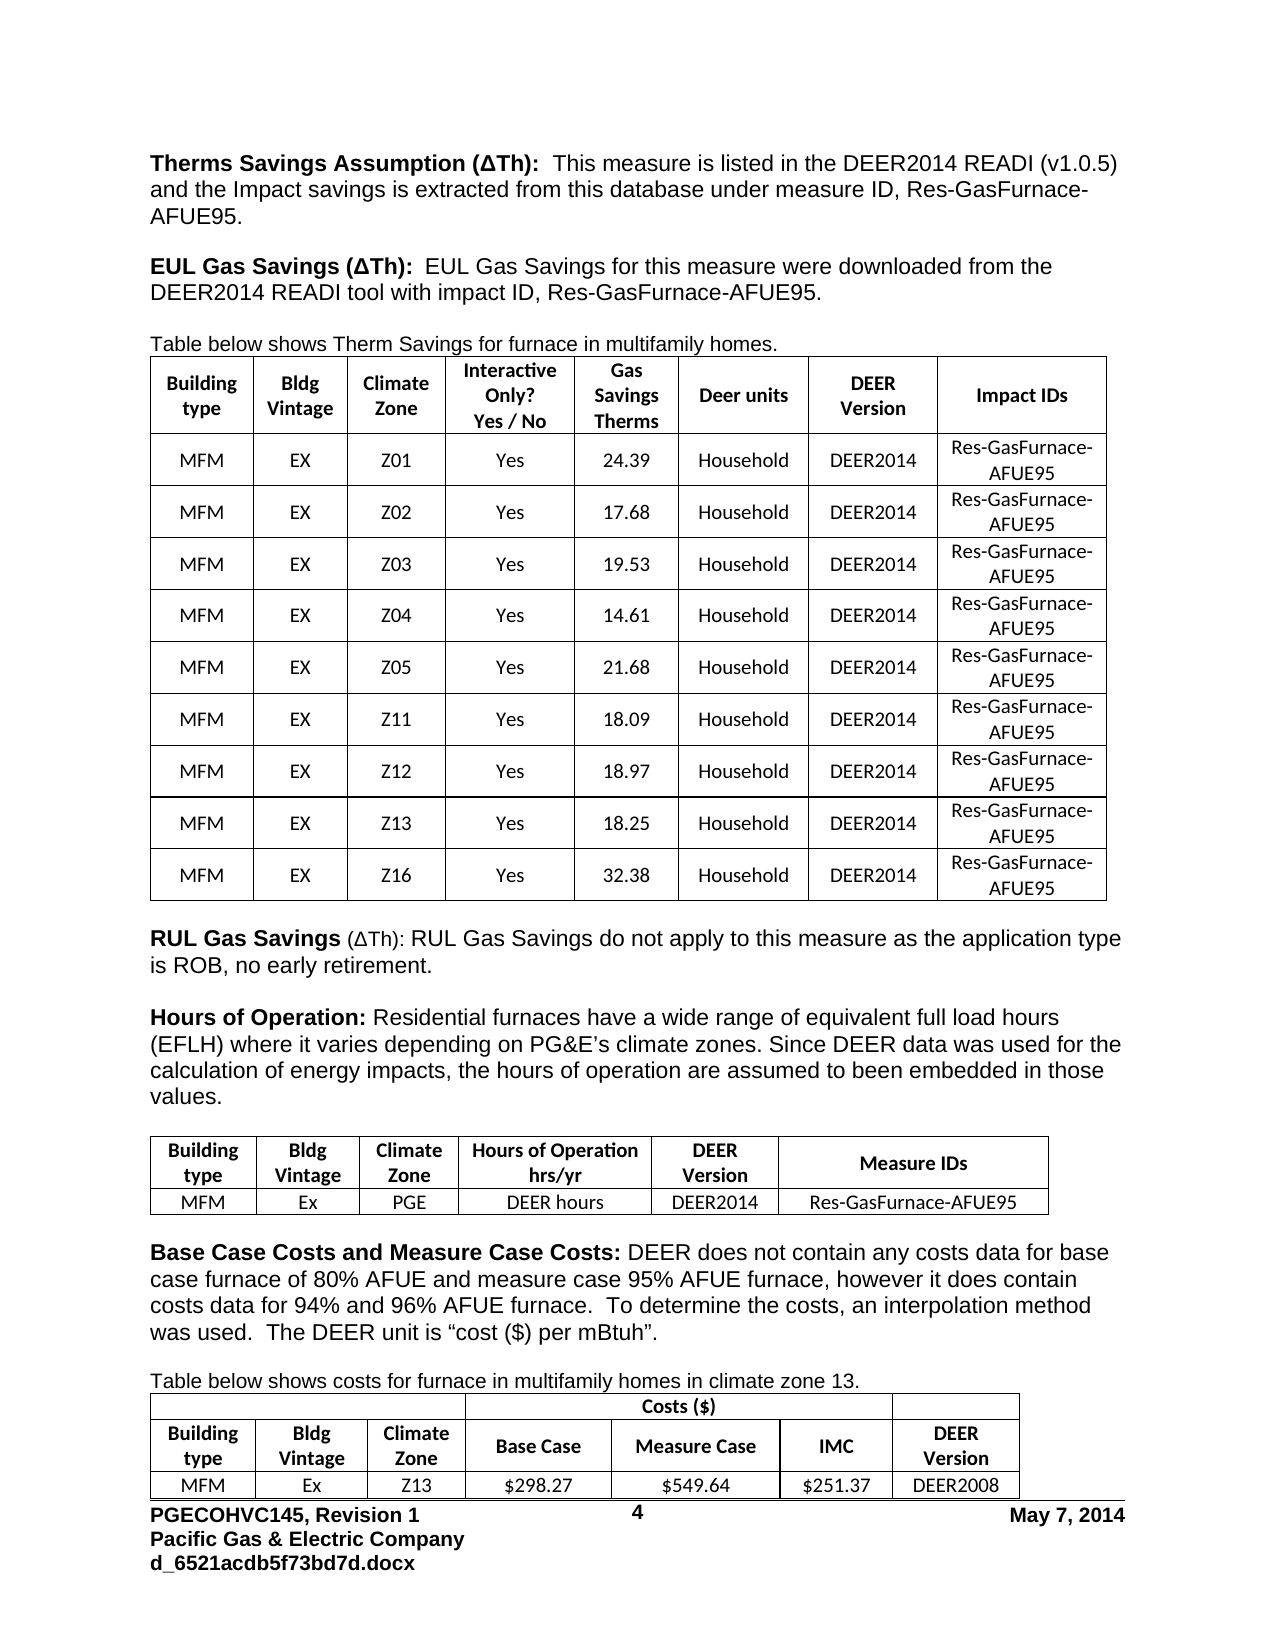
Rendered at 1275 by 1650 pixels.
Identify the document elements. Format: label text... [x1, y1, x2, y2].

table_cell Household [679, 746, 808, 796]
table_cell 32.38 [575, 849, 678, 900]
table_cell $549.64 [612, 1472, 779, 1497]
table_cell 14.61 [575, 590, 678, 641]
table_cell $251.37 [781, 1472, 892, 1497]
table_cell MFM [151, 746, 253, 796]
table_cell Ex [256, 1472, 367, 1497]
table_cell Z12 [348, 746, 445, 796]
table_cell Yes [446, 849, 574, 900]
table_cell MFM [151, 434, 253, 485]
table_cell 21.68 [575, 642, 678, 693]
table_cell Household [679, 538, 808, 589]
table_header [893, 1394, 1019, 1419]
table_cell Yes [446, 798, 574, 848]
table_cell DEER2014 [652, 1189, 778, 1214]
table_cell DEER2014 [809, 434, 937, 485]
table_header Gas Savings Therms [575, 357, 678, 433]
table_cell 24.39 [575, 434, 678, 485]
table_cell Res-GasFurnace-AFUE95 [938, 746, 1106, 796]
table_cell Ex [257, 1189, 359, 1214]
table_cell MFM [151, 798, 253, 848]
table_header DEER Version [652, 1137, 778, 1188]
table_cell Res-GasFurnace-AFUE95 [938, 694, 1106, 744]
table_cell DEER2014 [809, 746, 937, 796]
table_cell Z05 [348, 642, 445, 693]
text RUL Gas Savings (ΔTh): RUL Gas Savings do not apply to this measure as the application type is ROB, no early retirement. [150, 925, 1125, 978]
table_cell DEER2014 [809, 538, 937, 589]
table_cell Household [679, 798, 808, 848]
table_cell Res-GasFurnace-AFUE95 [938, 642, 1106, 693]
table_cell Z03 [348, 538, 445, 589]
table_cell 18.97 [575, 746, 678, 796]
table_cell DEER2014 [809, 849, 937, 900]
table_cell MFM [151, 694, 253, 744]
table_header Measure IDs [779, 1137, 1048, 1188]
table_cell EX [254, 746, 347, 796]
table_header Building type [151, 1137, 256, 1188]
table_cell EX [254, 849, 347, 900]
table_cell 18.25 [575, 798, 678, 848]
table_cell Yes [446, 486, 574, 537]
table_cell Res-GasFurnace-AFUE95 [779, 1189, 1048, 1214]
table_cell DEER2008 [893, 1472, 1019, 1497]
table_header Climate Zone [348, 357, 445, 433]
table_cell Household [679, 486, 808, 537]
table_cell 17.68 [575, 486, 678, 537]
table_cell Household [679, 694, 808, 744]
table_cell Z02 [348, 486, 445, 537]
table_cell Z13 [368, 1472, 465, 1497]
table_header [151, 1394, 465, 1419]
table_cell Z16 [348, 849, 445, 900]
table_cell MFM [151, 538, 253, 589]
table_cell Measure Case [612, 1420, 779, 1471]
table_cell MFM [151, 849, 253, 900]
text Base Case Costs and Measure Case Costs: DEER does not contain any costs data for base case furnace of 80% AFUE and measure case 95% AFUE furnace, however it does contain costs data for 94% and 96% AFUE furnace. To determine the costs, an interpolation method was used. The DEER unit is “cost ($) per mBtuh”. [150, 1239, 1125, 1345]
table_header DEER Version [809, 357, 937, 433]
table_cell EX [254, 642, 347, 693]
table_cell DEER2014 [809, 642, 937, 693]
table_cell Res-GasFurnace-AFUE95 [938, 798, 1106, 848]
table_cell Household [679, 590, 808, 641]
table_cell Building type [151, 1420, 255, 1471]
text EUL Gas Savings (ΔTh): EUL Gas Savings for this measure were downloaded from the DEER2014 READI tool with impact ID, Res-GasFurnace-AFUE95. [150, 253, 1125, 306]
table_cell Climate Zone [368, 1420, 465, 1471]
table_header Climate Zone [360, 1137, 458, 1188]
table_cell EX [254, 538, 347, 589]
table_cell Yes [446, 642, 574, 693]
table_cell Res-GasFurnace-AFUE95 [938, 538, 1106, 589]
table_header Hours of Operation hrs/yr [459, 1137, 651, 1188]
text Therms Savings Assumption (ΔTh): This measure is listed in the DEER2014 READI (v1.0.5) and the Impact savings is extracted from this database under measure ID, Res-GasFurnace-AFUE95. [150, 150, 1125, 229]
text Table below shows Therm Savings for furnace in multifamily homes. [150, 332, 1125, 356]
table_cell DEER2014 [809, 694, 937, 744]
table_cell Res-GasFurnace-AFUE95 [938, 486, 1106, 537]
table_cell EX [254, 798, 347, 848]
table_cell Household [679, 642, 808, 693]
table_cell MFM [151, 1189, 256, 1214]
table_cell Yes [446, 590, 574, 641]
table_cell DEER2014 [809, 486, 937, 537]
table_cell EX [254, 434, 347, 485]
table_cell MFM [151, 1472, 255, 1497]
table_cell Household [679, 849, 808, 900]
table_cell IMC [781, 1420, 892, 1471]
table_cell MFM [151, 642, 253, 693]
table_cell Yes [446, 694, 574, 744]
table_cell DEER2014 [809, 590, 937, 641]
table_cell $298.27 [466, 1472, 611, 1497]
table_cell DEER2014 [809, 798, 937, 848]
table_cell PGE [360, 1189, 458, 1214]
table_header Impact IDs [938, 357, 1106, 433]
table_cell Z13 [348, 798, 445, 848]
table_cell DEER hours [459, 1189, 651, 1214]
table_cell Yes [446, 746, 574, 796]
table_header Deer units [679, 357, 808, 433]
table_cell EX [254, 590, 347, 641]
table_cell MFM [151, 590, 253, 641]
table_header Bldg Vintage [257, 1137, 359, 1188]
table_cell MFM [151, 486, 253, 537]
table_cell Res-GasFurnace-AFUE95 [938, 849, 1106, 900]
table_cell 19.53 [575, 538, 678, 589]
text Hours of Operation: Residential furnaces have a wide range of equivalent full load hours (EFLH) where it varies depending on PG&E’s climate zones. Since DEER data was used for the calculation of energy impacts, the hours of operation are assumed to been embedded in those values. [150, 1004, 1125, 1110]
table_cell Z01 [348, 434, 445, 485]
table_cell EX [254, 486, 347, 537]
table_cell Res-GasFurnace-AFUE95 [938, 590, 1106, 641]
table_cell EX [254, 694, 347, 744]
table_cell Z11 [348, 694, 445, 744]
table_cell Yes [446, 538, 574, 589]
table_cell Base Case [466, 1420, 611, 1471]
table_cell Household [679, 434, 808, 485]
table_cell Z04 [348, 590, 445, 641]
text Table below shows costs for furnace in multifamily homes in climate zone 13. [150, 1369, 1125, 1393]
table_header Building type [151, 357, 253, 433]
table_header Interactive Only? Yes / No [446, 357, 574, 433]
table_cell Yes [446, 434, 574, 485]
table_cell DEER Version [893, 1420, 1019, 1471]
table_header Bldg Vintage [254, 357, 347, 433]
table_cell Bldg Vintage [256, 1420, 367, 1471]
table_cell Res-GasFurnace-AFUE95 [938, 434, 1106, 485]
table_cell 18.09 [575, 694, 678, 744]
table_header Costs ($) [466, 1394, 892, 1419]
